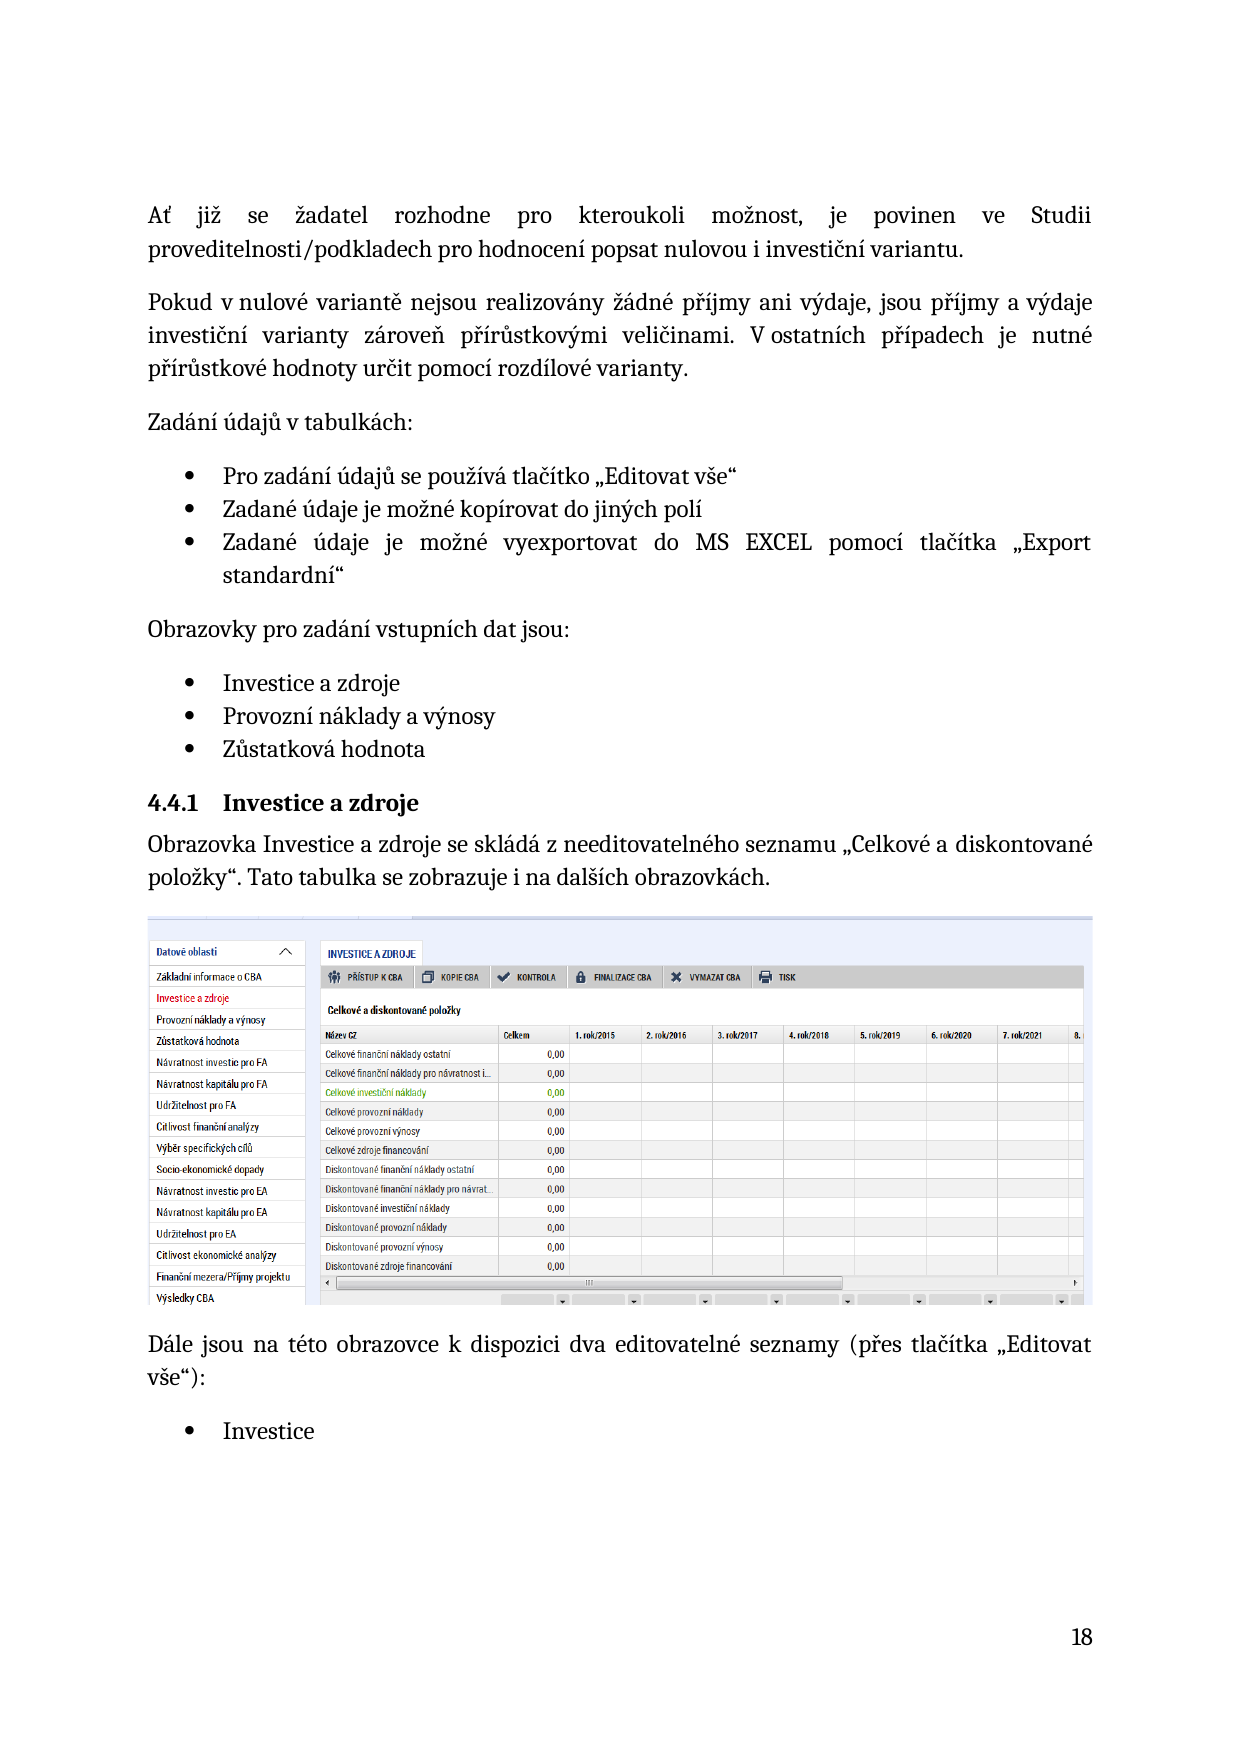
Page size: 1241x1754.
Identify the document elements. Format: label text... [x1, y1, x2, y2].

text Zadání údajů v tabulkách: [148, 408, 1093, 437]
text Pokud v nulové variantě nejsou realizovány žádné příjmy ani výdaje, jsou příjmy a výdaje investiční varianty zároveň přírůstkovými veličinami. V ostatních případech je nutné přírůstkové hodnoty určit pomocí rozdílové varianty. [148, 288, 1093, 383]
list Investice [185, 1417, 1093, 1446]
list Zadané údaje je možné vyexportovat do MS EXCEL pomocí tlačítka „Export standardní“ [185, 528, 1093, 590]
text Obrazovky pro zadání vstupních dat jsou: [148, 615, 1093, 644]
subtitle Investice a zdroje [148, 789, 1093, 817]
list Investice a zdroje [185, 669, 1093, 698]
list Zůstatková hodnota [185, 735, 1093, 764]
text Ať již se žadatel rozhodne pro kteroukoli možnost, je povinen ve Studii proveditelnosti/podkladech pro hodnocení popsat nulovou i investiční variantu. [148, 201, 1093, 263]
list Zadané údaje je možné kopírovat do jiných polí [185, 495, 1093, 524]
list Pro zadání údajů se používá tlačítko „Editovat vše“ [185, 462, 1093, 491]
text Dále jsou na této obrazovce k dispozici dva editovatelné seznamy (přes tlačítka „Editovat vše“): [148, 1330, 1093, 1392]
text Obrazovka Investice a zdroje se skládá z needitovatelného seznamu „Celkové a diskontované položky“. Tato tabulka se zobrazuje i na dalších obrazovkách. [148, 830, 1093, 892]
picture [147, 916, 1093, 1305]
list Provozní náklady a výnosy [185, 702, 1093, 731]
